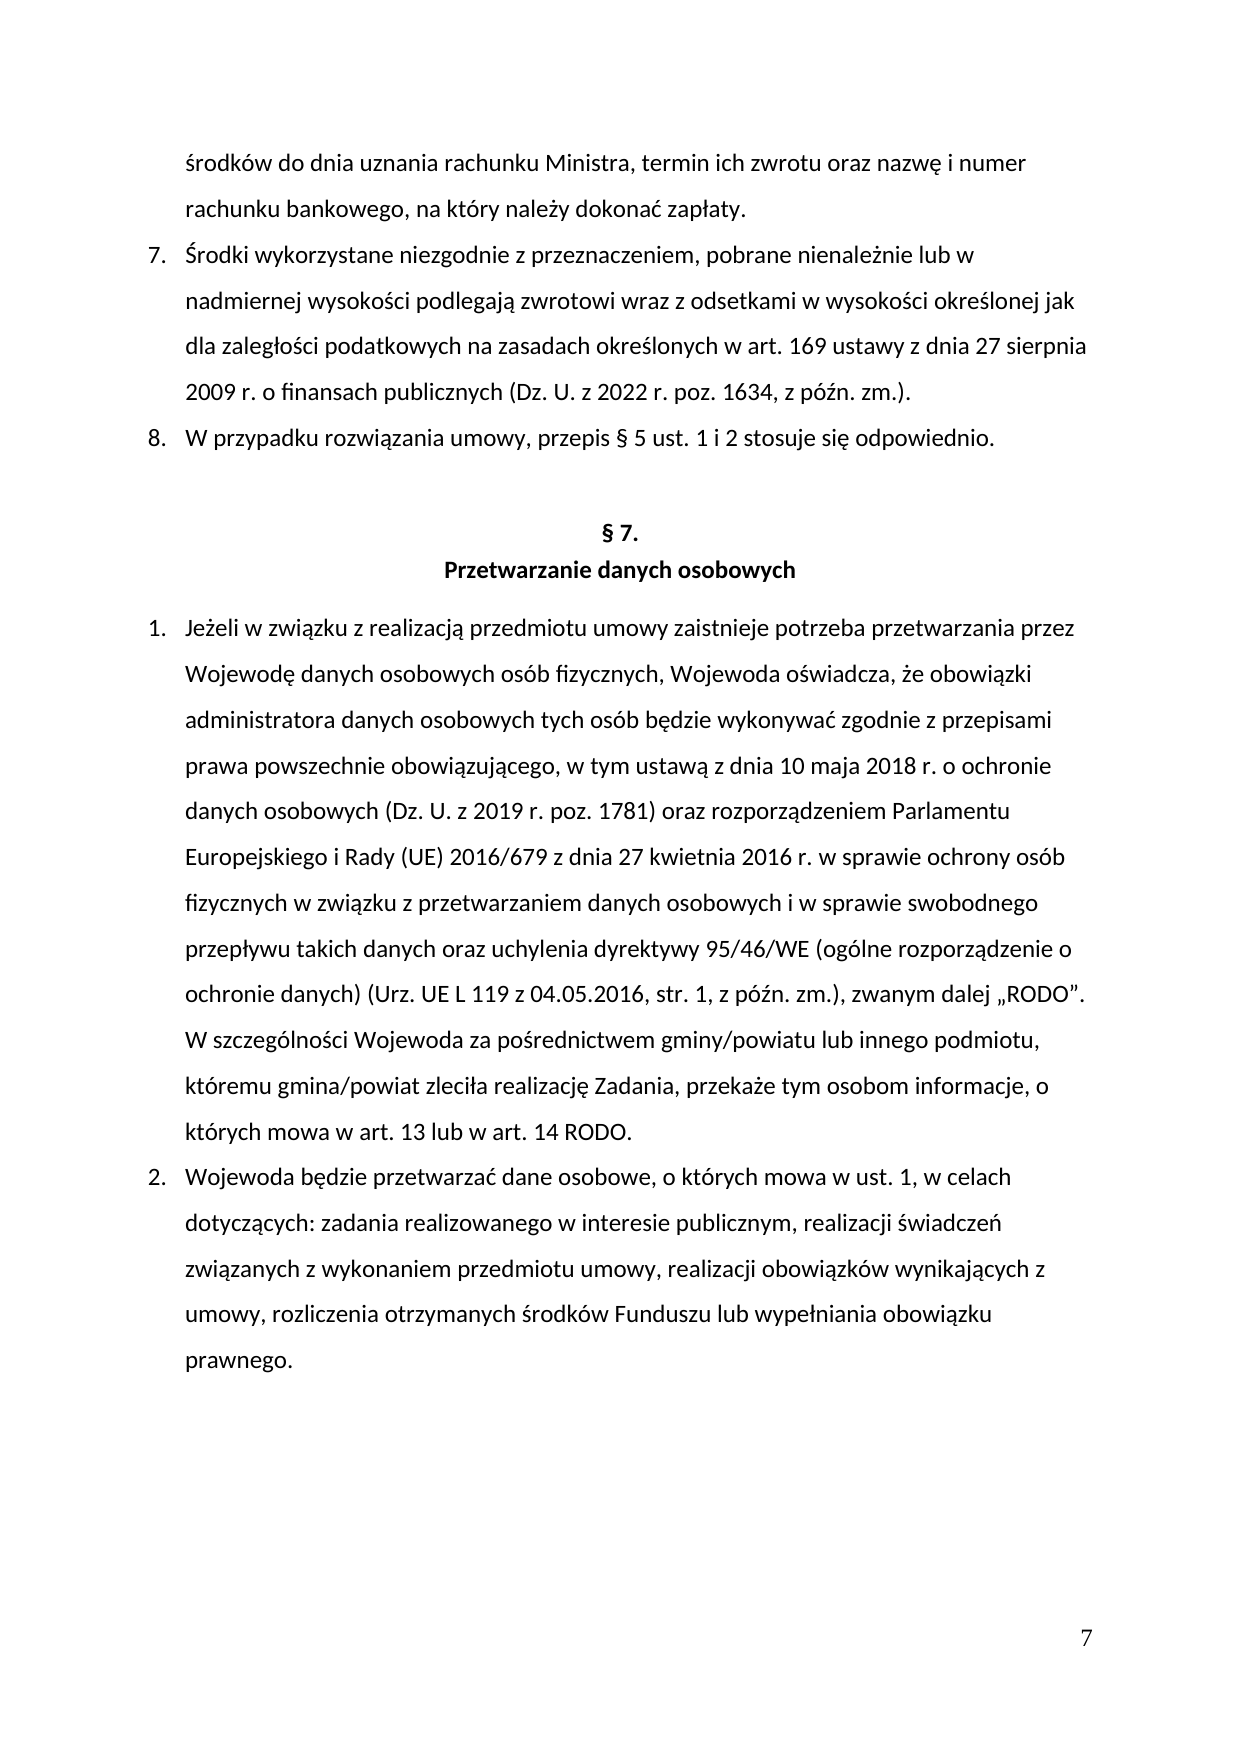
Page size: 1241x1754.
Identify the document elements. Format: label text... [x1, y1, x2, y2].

subtitle § 7. [148, 518, 1093, 548]
list Jeżeli w związku z realizacją przedmiotu umowy zaistnieje potrzeba przetwarzania przez Wojewodę danych osobowych osób fizycznych, Wojewoda oświadcza, że obowiązki administratora danych osobowych tych osób będzie wykonywać zgodnie z przepisami prawa powszechnie obowiązującego, w tym ustawą z dnia 10 maja 2018 r. o ochronie danych osobowych (Dz. U. z 2019 r. poz. 1781) oraz rozporządzeniem Parlamentu Europejskiego i Rady (UE) 2016/679 z dnia 27 kwietnia 2016 r. w sprawie ochrony osób fizycznych w związku z przetwarzaniem danych osobowych i w sprawie swobodnego przepływu takich danych oraz uchylenia dyrektywy 95/46/WE (ogólne rozporządzenie o ochronie danych) (Urz. UE L 119 z 04.05.2016, str. 1, z późn. zm.), zwanym dalej „RODO”. W szczególności Wojewoda za pośrednictwem gminy/powiatu lub innego podmiotu, któremu gmina/powiat zleciła realizację Zadania, przekaże tym osobom informacje, o których mowa w art. 13 lub w art. 14 RODO. [148, 613, 1093, 1146]
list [148, 148, 1093, 224]
subtitle Przetwarzanie danych osobowych [148, 555, 1093, 585]
list Środki wykorzystane niezgodnie z przeznaczeniem, pobrane nienależnie lub w nadmiernej wysokości podlegają zwrotowi wraz z odsetkami w wysokości określonej jak dla zaległości podatkowych na zasadach określonych w art. 169 ustawy z dnia 27 sierpnia 2009 r. o finansach publicznych (Dz. U. z 2022 r. poz. 1634, z późn. zm.). [148, 239, 1093, 407]
list Wojewoda będzie przetwarzać dane osobowe, o których mowa w ust. 1, w celach dotyczących: zadania realizowanego w interesie publicznym, realizacji świadczeń związanych z wykonaniem przedmiotu umowy, realizacji obowiązków wynikających z umowy, rozliczenia otrzymanych środków Funduszu lub wypełniania obowiązku prawnego. [148, 1161, 1093, 1375]
list W przypadku rozwiązania umowy, przepis § 5 ust. 1 i 2 stosuje się odpowiednio. [148, 422, 1093, 452]
